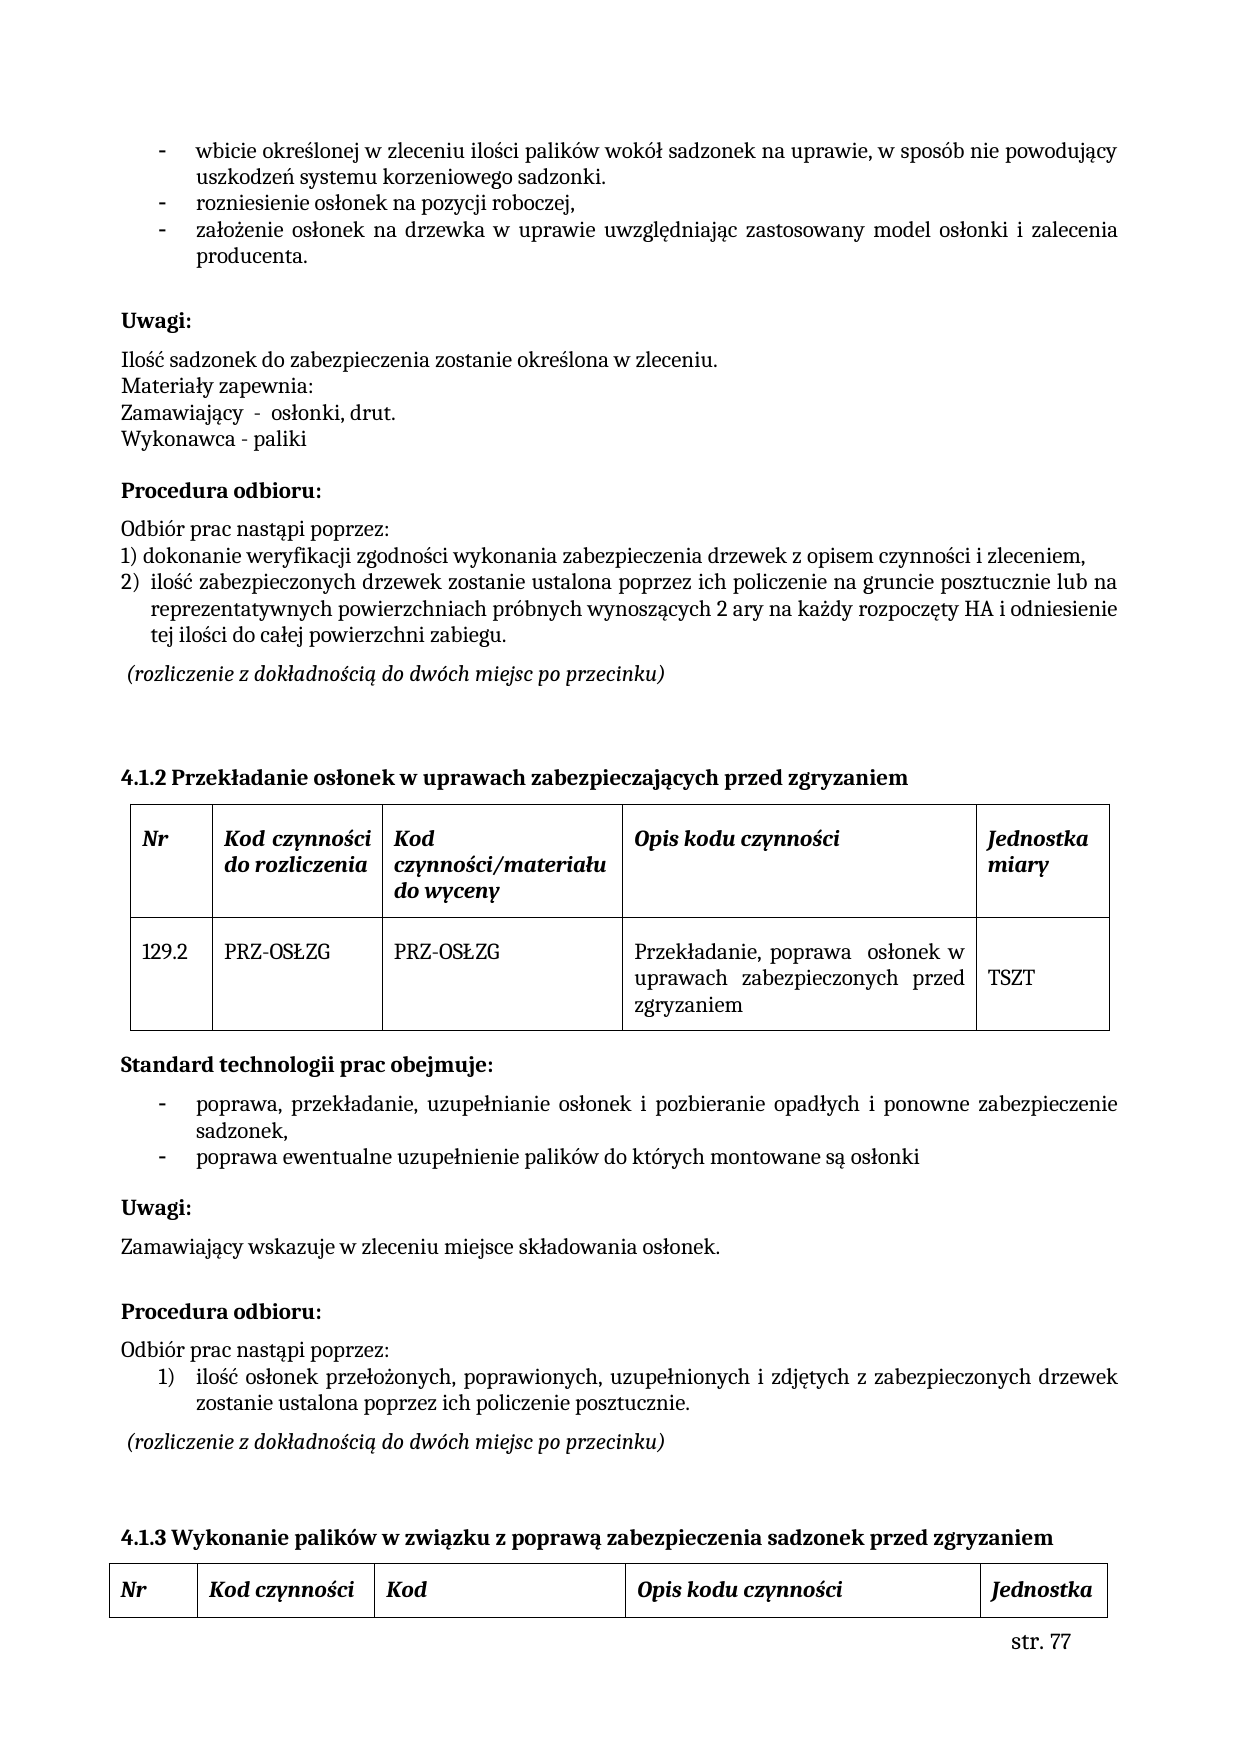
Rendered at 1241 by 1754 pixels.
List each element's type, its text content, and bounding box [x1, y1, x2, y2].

text Materiały zapewnia: Zamawiający - osłonki, drut. Wykonawca - paliki [121, 373, 1119, 452]
text Uwagi: [121, 1195, 1119, 1221]
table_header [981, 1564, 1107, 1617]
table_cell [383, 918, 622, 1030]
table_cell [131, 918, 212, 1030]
list ilość osłonek przełożonych, poprawionych, uzupełnionych i zdjętych z zabezpieczonych drzewek zostanie ustalona poprzez ich policzenie posztucznie. [158, 1364, 1119, 1416]
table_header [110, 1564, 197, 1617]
text Uwagi: [121, 308, 1119, 334]
list rozniesienie osłonek na pozycji roboczej, [158, 190, 1119, 217]
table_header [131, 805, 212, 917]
list założenie osłonek na drzewka w uprawie uwzględniając zastosowany model osłonki i zalecenia producenta. [158, 217, 1119, 269]
text Odbiór prac nastąpi poprzez: [121, 1337, 1119, 1364]
list wbicie określonej w zleceniu ilości palików wokół sadzonek na uprawie, w sposób nie powodujący uszkodzeń systemu korzeniowego sadzonki. [158, 137, 1119, 190]
text 2) ilość zabezpieczonych drzewek zostanie ustalona poprzez ich policzenie na gruncie posztucznie lub na reprezentatywnych powierzchniach próbnych wynoszących 2 ary na każdy rozpoczęty HA i odniesienie tej ilości do całej powierzchni zabiegu. [121, 569, 1119, 648]
text (rozliczenie z dokładnością do dwóch miejsc po przecinku) [121, 661, 1119, 687]
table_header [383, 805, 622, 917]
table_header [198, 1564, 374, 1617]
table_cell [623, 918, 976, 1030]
text (rozliczenie z dokładnością do dwóch miejsc po przecinku) [121, 1429, 1119, 1455]
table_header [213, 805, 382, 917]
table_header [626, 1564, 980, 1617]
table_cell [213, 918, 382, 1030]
text Standard technologii prac obejmuje: [121, 1052, 1119, 1078]
text Procedura odbioru: [121, 1298, 1119, 1325]
text Odbiór prac nastąpi poprzez: [121, 516, 1119, 543]
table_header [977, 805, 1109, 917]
text Zamawiający wskazuje w zleceniu miejsce składowania osłonek. [121, 1234, 1119, 1260]
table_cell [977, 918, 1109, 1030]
text 1) dokonanie weryfikacji zgodności wykonania zabezpieczenia drzewek z opisem czynności i zleceniem, [121, 543, 1119, 569]
text 4.1.3 Wykonanie palików w związku z poprawą zabezpieczenia sadzonek przed zgryzaniem [121, 1524, 1119, 1551]
text Procedura odbioru: [121, 477, 1119, 504]
list poprawa, przekładanie, uzupełnianie osłonek i pozbieranie opadłych i ponowne zabezpieczenie sadzonek, [158, 1091, 1119, 1144]
list poprawa ewentualne uzupełnienie palików do których montowane są osłonki [158, 1144, 1119, 1170]
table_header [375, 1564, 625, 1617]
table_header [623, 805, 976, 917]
text Ilość sadzonek do zabezpieczenia zostanie określona w zleceniu. [121, 347, 1119, 373]
text 4.1.2 Przekładanie osłonek w uprawach zabezpieczających przed zgryzaniem [121, 764, 1119, 791]
